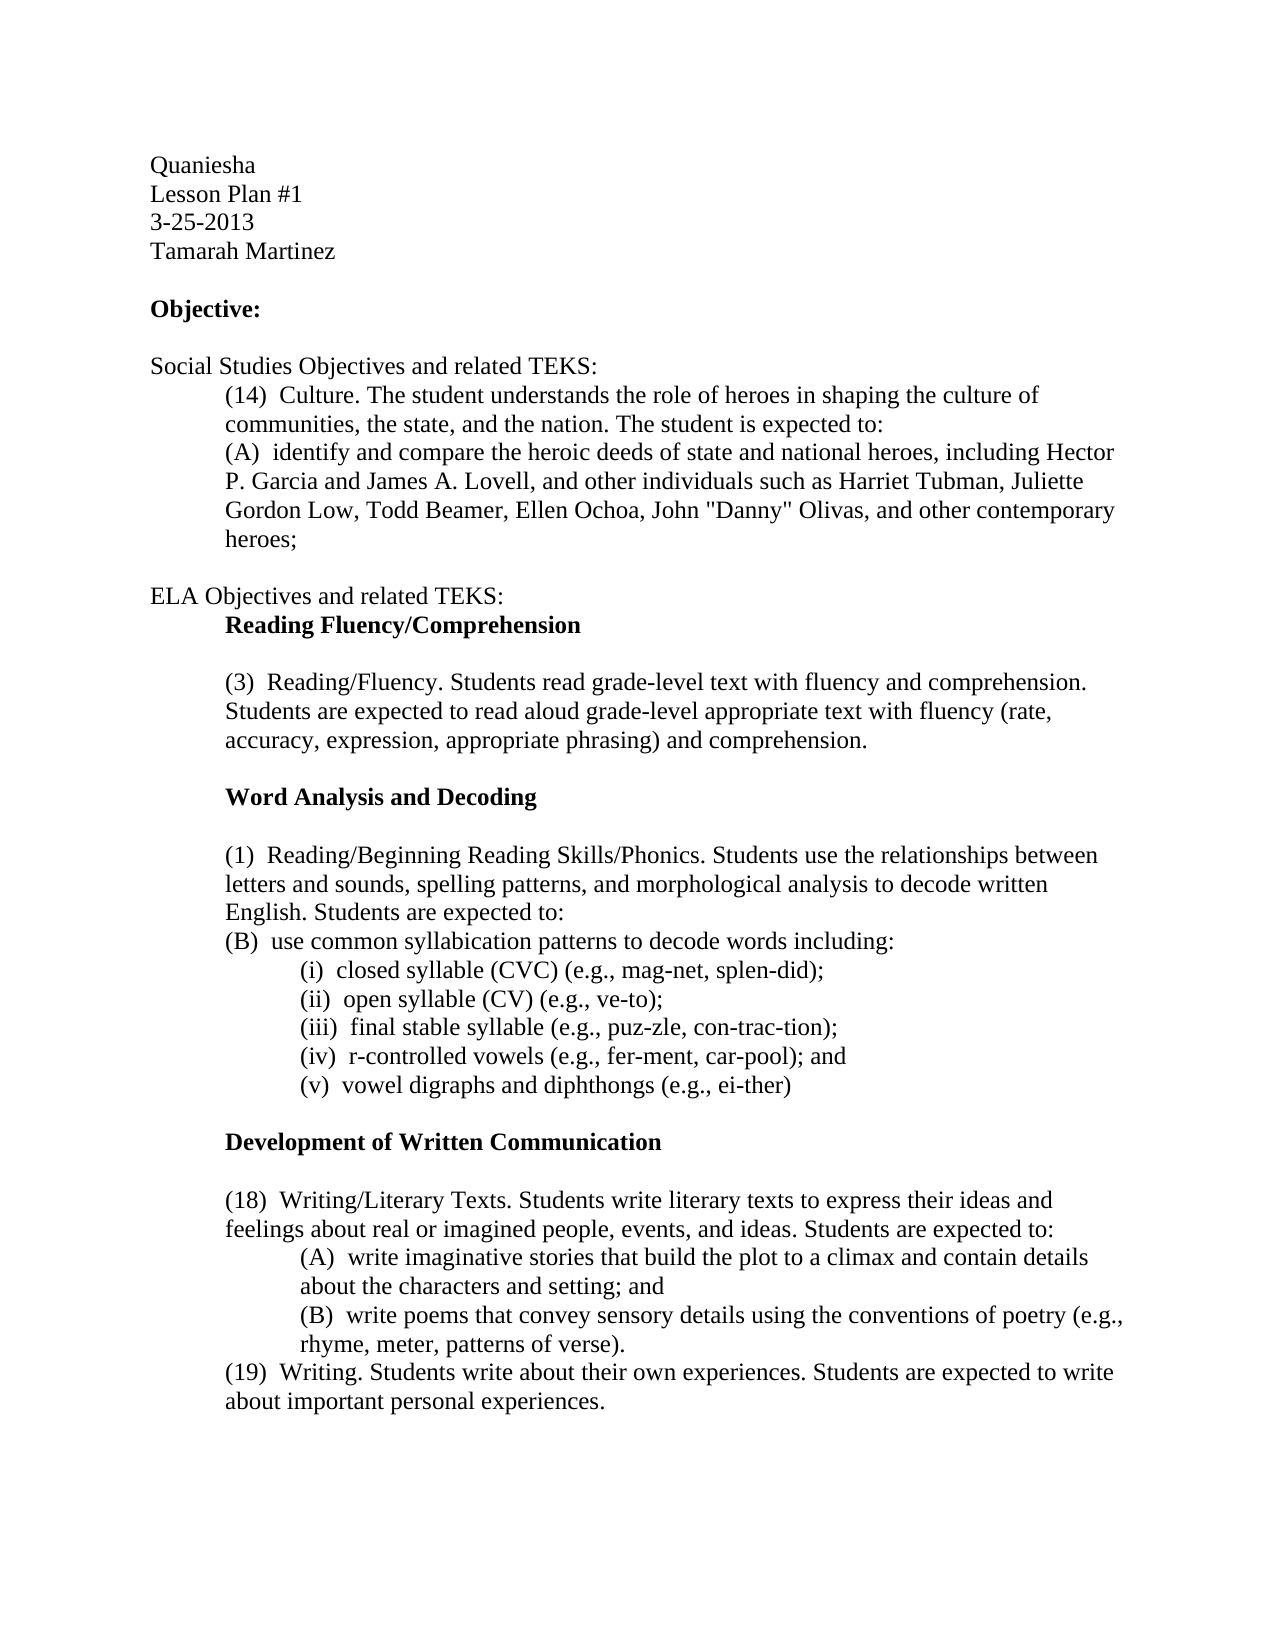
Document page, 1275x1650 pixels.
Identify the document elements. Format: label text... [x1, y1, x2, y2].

text Tamarah Martinez [150, 236, 1125, 265]
text (B) use common syllabication patterns to decode words including: [225, 926, 1125, 955]
text (14) Culture. The student understands the role of heroes in shaping the culture of communities, the state, and the nation. The student is expected to: [225, 380, 1125, 437]
text Objective: [150, 294, 1125, 322]
text (iii) final stable syllable (e.g., puz-zle, con-trac-tion); [225, 1012, 1125, 1041]
text Social Studies Objectives and related TEKS: [150, 351, 1125, 380]
text 3-25-2013 [150, 207, 1125, 236]
text (18) Writing/Literary Texts. Students write literary texts to express their ideas and feelings about real or imagined people, events, and ideas. Students are expected to: [225, 1185, 1125, 1242]
text Reading Fluency/Comprehension [225, 610, 1125, 639]
text (1) Reading/Beginning Reading Skills/Phonics. Students use the relationships between letters and sounds, spelling patterns, and morphological analysis to decode written English. Students are expected to: [225, 840, 1125, 926]
text Quaniesha [150, 150, 1125, 179]
text Lesson Plan #1 [150, 179, 1125, 207]
text (v) vowel digraphs and diphthongs (e.g., ei-ther) [225, 1070, 1125, 1099]
text (A) identify and compare the heroic deeds of state and national heroes, including Hector P. Garcia and James A. Lovell, and other individuals such as Harriet Tubman, Juliette Gordon Low, Todd Beamer, Ellen Ochoa, John "Danny" Olivas, and other contemporary heroes; [225, 437, 1125, 552]
text (B) write poems that convey sensory details using the conventions of poetry (e.g., rhyme, meter, patterns of verse). [300, 1300, 1125, 1357]
text Word Analysis and Decoding [150, 782, 1125, 811]
text (3) Reading/Fluency. Students read grade-level text with fluency and comprehension. Students are expected to read aloud grade-level appropriate text with fluency (rate, accuracy, expression, appropriate phrasing) and comprehension. [225, 667, 1125, 754]
text Development of Written Communication [150, 1127, 1125, 1156]
text (i) closed syllable (CVC) (e.g., mag-net, splen-did); [225, 955, 1125, 984]
text (ii) open syllable (CV) (e.g., ve-to); [225, 984, 1125, 1012]
text (iv) r-controlled vowels (e.g., fer-ment, car-pool); and [225, 1041, 1125, 1070]
text (A) write imaginative stories that build the plot to a climax and contain details about the characters and setting; and [300, 1242, 1125, 1300]
text (19) Writing. Students write about their own experiences. Students are expected to write about important personal experiences. [225, 1357, 1125, 1415]
text ELA Objectives and related TEKS: [150, 581, 1125, 610]
